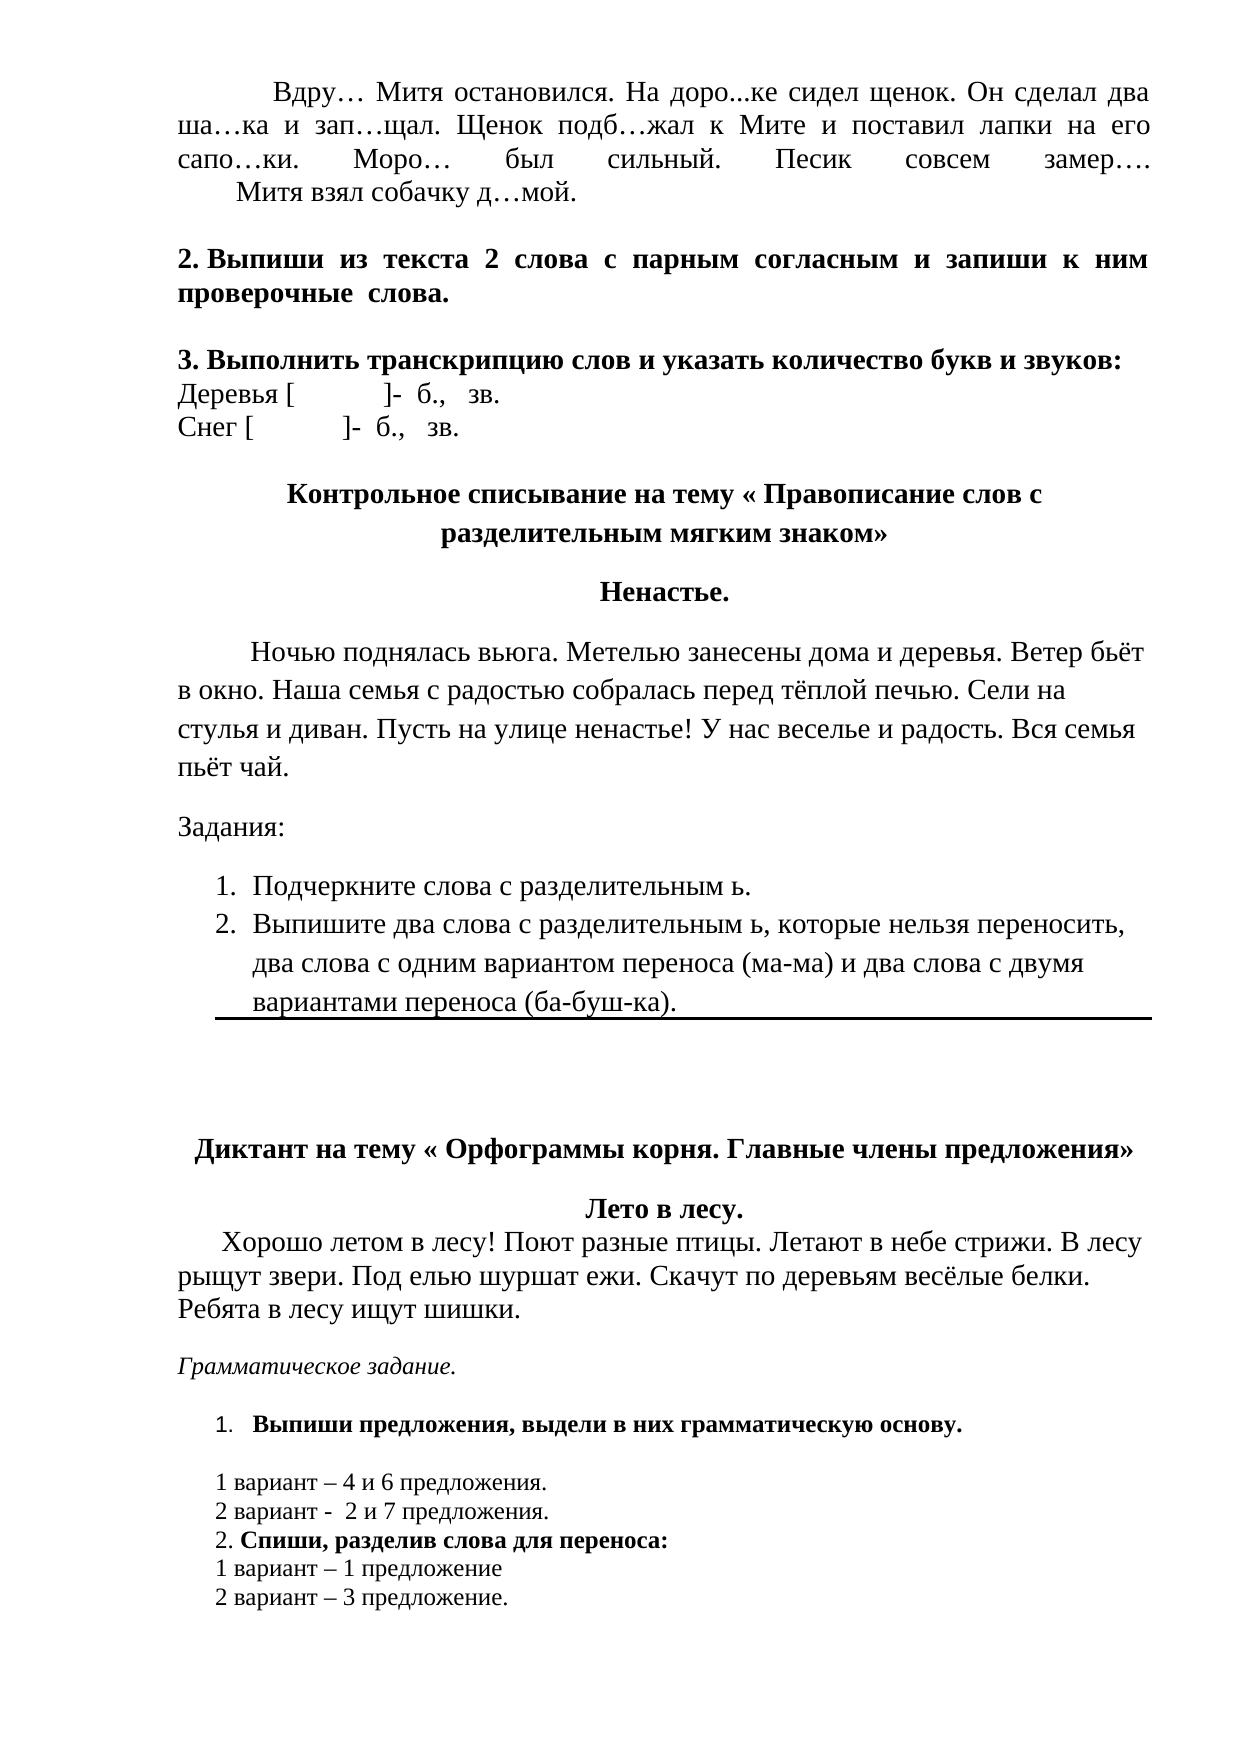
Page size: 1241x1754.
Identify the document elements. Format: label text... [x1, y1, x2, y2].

text Ненастье. [177, 574, 1152, 608]
text Задания: [177, 809, 1152, 842]
text 2 вариант - 2 и 7 предложения. [215, 1496, 1152, 1525]
text 3. Выполнить транскрипцию слов и указать количество букв и звуков: [177, 342, 1152, 376]
text 2. Спиши, разделив слова для переноса: [215, 1525, 1152, 1553]
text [177, 74, 1152, 208]
text Грамматическое задание. [177, 1351, 1152, 1380]
text Диктант на тему « Орфограммы корня. Главные члены предложения» [177, 1131, 1152, 1164]
text 1 вариант – 1 предложение [215, 1553, 1152, 1582]
text Хорошо летом в лесу! Поют разные птицы. Летают в небе стрижи. В лесу рыщут звери. Под елью шуршат ежи. Скачут по деревьям весёлые белки. Ребята в лесу ищут шишки. [177, 1224, 1152, 1325]
text Контрольное списывание на тему « Правописание слов с разделительным мягким знаком» [177, 476, 1152, 548]
text Ночью поднялась вьюга. Метелью занесены дома и деревья. Ветер бьёт в окно. Наша семья с радостью собралась перед тёплой печью. Сели на стулья и диван. Пусть на улице ненастье! У нас веселье и радость. Вся семья пьёт чай. [177, 634, 1152, 783]
list Выпишите два слова с разделительным ь, которые нельзя переносить, два слова с одним вариантом переноса (ма-ма) и два слова с двумя вариантами переноса (ба-буш-ка). [215, 907, 1152, 1017]
text 2. Выпиши из текста 2 слова с парным согласным и запиши к ним проверочные слова. [177, 242, 1152, 309]
text 1 вариант – 4 и 6 предложения. [215, 1467, 1152, 1496]
list Выпиши предложения, выдели в них грамматическую основу. [215, 1409, 1152, 1438]
text Снег [ ]- б., зв. [177, 409, 1152, 443]
list Подчеркните слова с разделительным ь. [215, 868, 1152, 902]
text Деревья [ ]- б., зв. [177, 376, 1152, 409]
text Лето в лесу. [177, 1191, 1152, 1224]
text 2 вариант – 3 предложение. [215, 1582, 1152, 1611]
